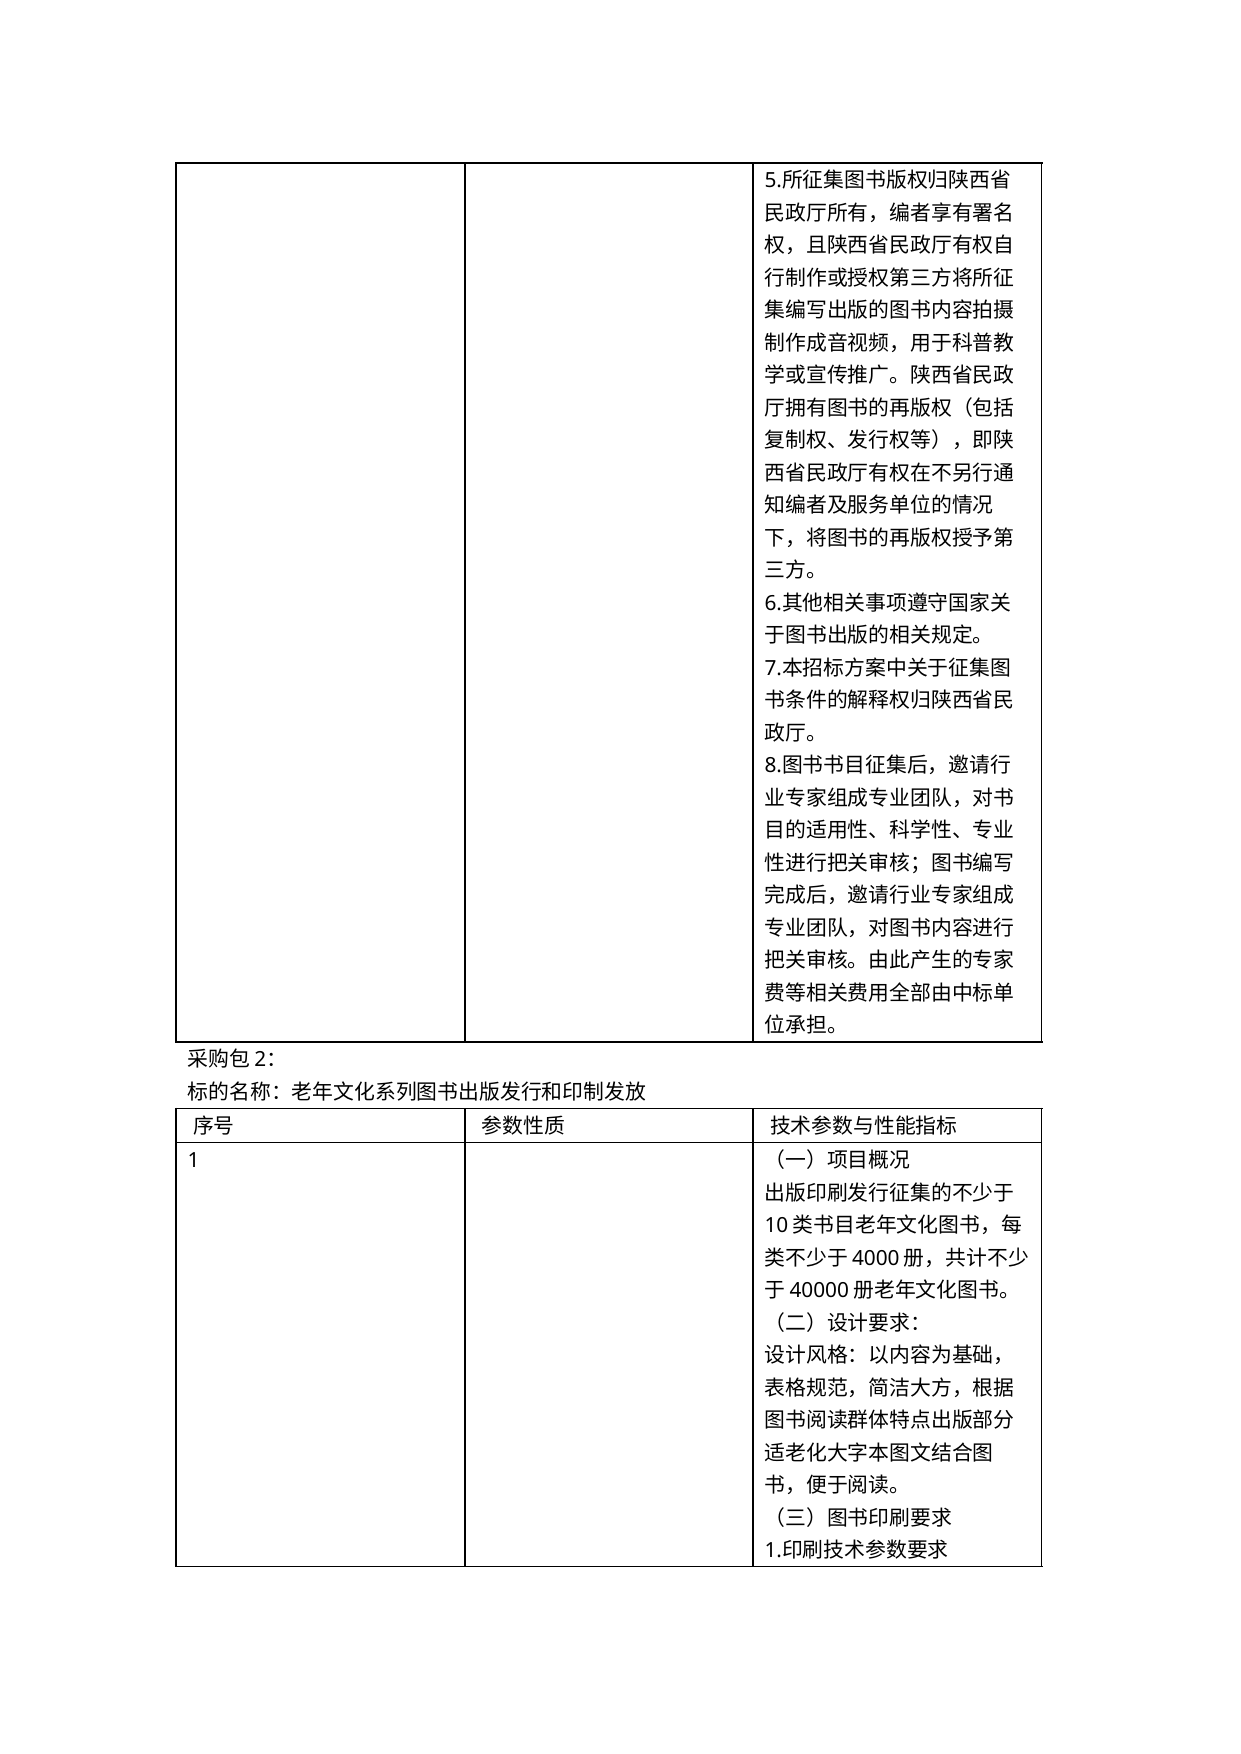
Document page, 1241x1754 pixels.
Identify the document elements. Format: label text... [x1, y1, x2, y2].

table_cell 1 [177, 1143, 464, 1566]
text 采购包2： [187, 1043, 1053, 1075]
table_cell 1 [177, 164, 464, 1041]
text 标的名称：老年文化系列图书出版发行和印制发放 [187, 1075, 1053, 1108]
table_cell [466, 1143, 752, 1566]
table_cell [754, 1143, 1041, 1566]
table_header 序号 [177, 1109, 464, 1142]
table_header 技术参数与性能指标 [754, 1109, 1041, 1142]
table_header 参数性质 [466, 1109, 752, 1142]
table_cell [754, 164, 1041, 1041]
table_cell [466, 164, 752, 1041]
